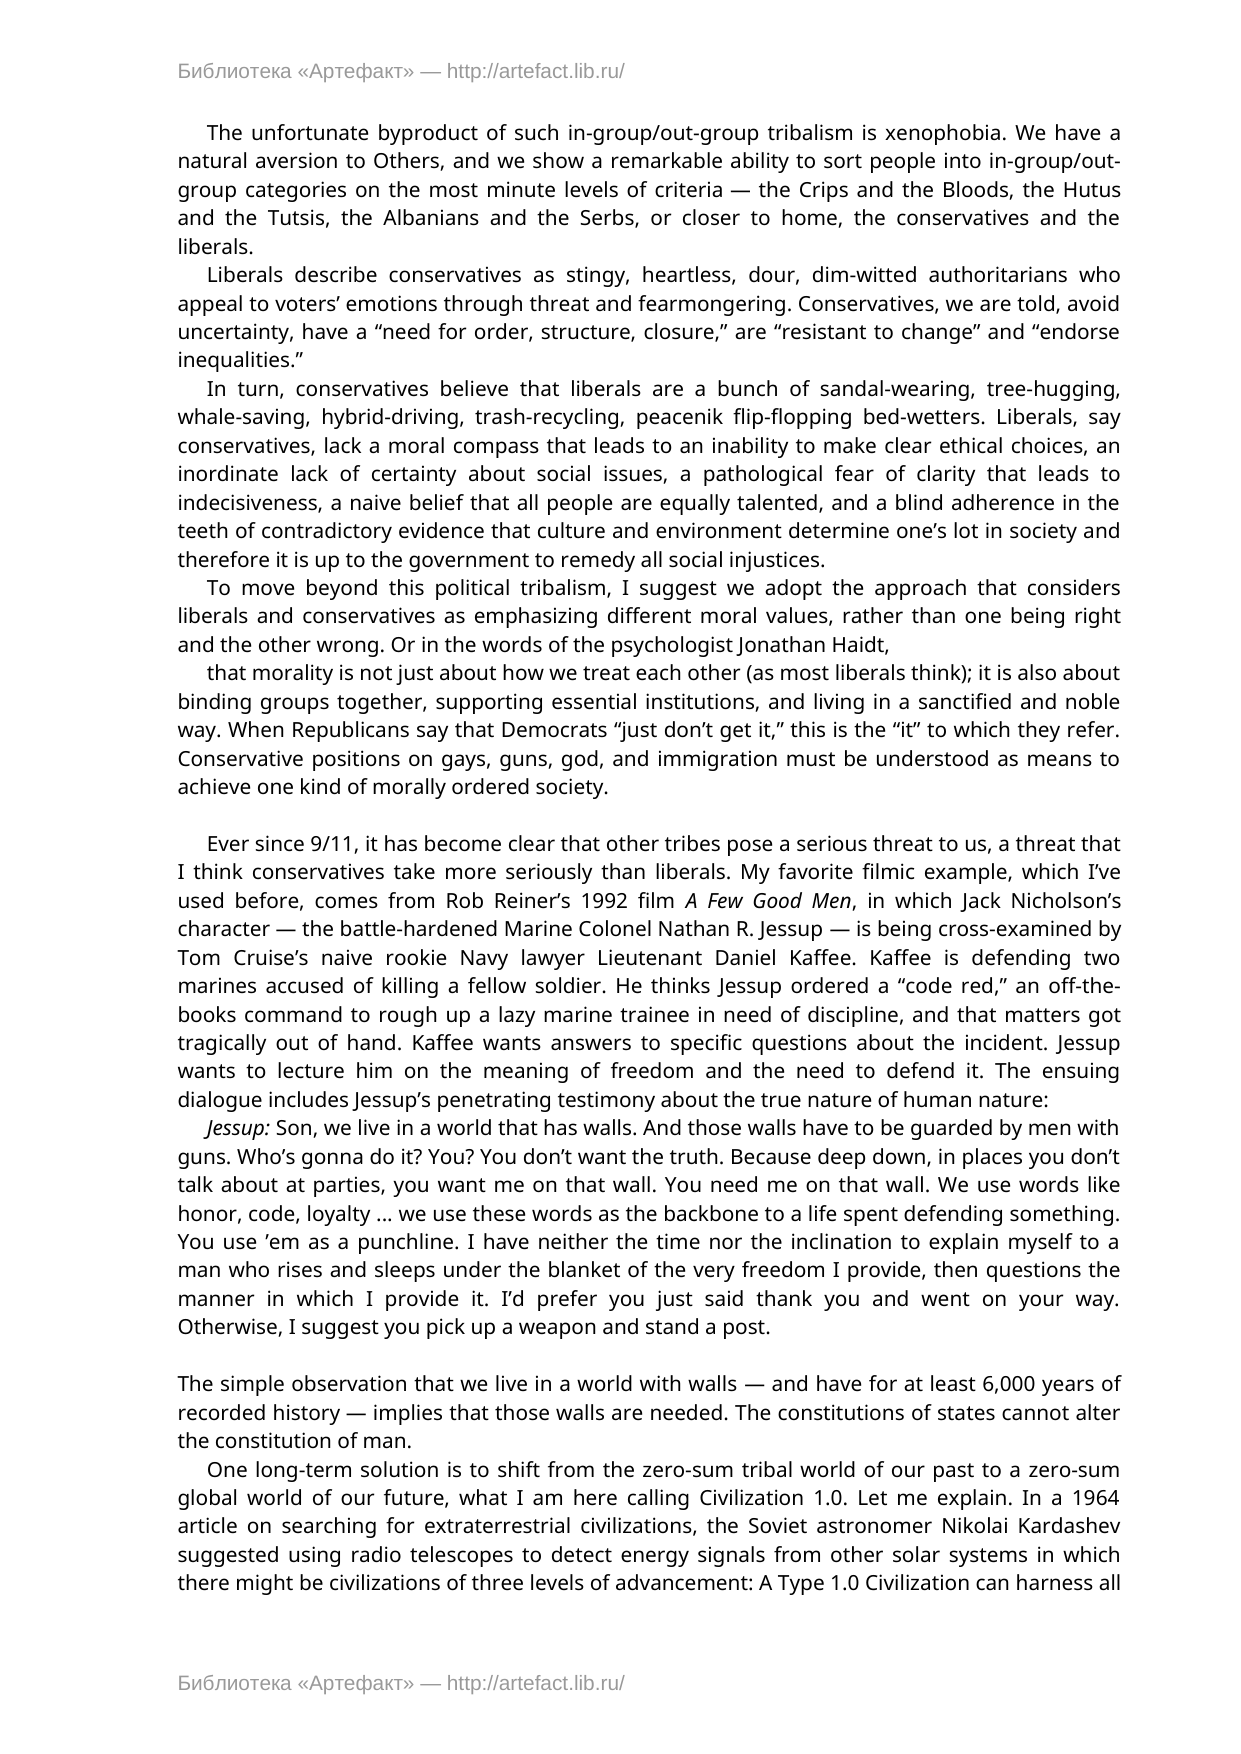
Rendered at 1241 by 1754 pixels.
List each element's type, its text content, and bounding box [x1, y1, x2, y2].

text that morality is not just about how we treat each other (as most liberals think); it is also about binding groups together, supporting essential institutions, and living in a sanctified and noble way. When Republicans say that Democrats “just don’t get it,” this is the “it” to which they refer. Conservative positions on gays, guns, god, and immigration must be understood as means to achieve one kind of morally ordered society. [177, 658, 1122, 801]
text In turn, conservatives believe that liberals are a bunch of sandal-wearing, tree-hugging, whale-saving, hybrid-driving, trash-recycling, peacenik flip-flopping bed-wetters. Liberals, say conservatives, lack a moral compass that leads to an inability to make clear ethical choices, an inordinate lack of certainty about social issues, a pathological fear of clarity that leads to indecisiveness, a naive belief that all people are equally talented, and a blind adherence in the teeth of contradictory evidence that culture and environment determine one’s lot in society and therefore it is up to the government to remedy all social injustices. [177, 374, 1122, 573]
text The unfortunate byproduct of such in-group/out-group tribalism is xenophobia. We have a natural aversion to Others, and we show a remarkable ability to sort people into in-group/out-group categories on the most minute levels of criteria — the Crips and the Bloods, the Hutus and the Tutsis, the Albanians and the Serbs, or closer to home, the conservatives and the liberals. [177, 118, 1122, 260]
text Ever since 9/11, it has become clear that other tribes pose a serious threat to us, a threat that I think conservatives take more seriously than liberals. My favorite filmic example, which I’ve used before, comes from Rob Reiner’s 1992 film A Few Good Men, in which Jack Nicholson’s character — the battle-hardened Marine Colonel Nathan R. Jessup — is being cross-examined by Tom Cruise’s naive rookie Navy lawyer Lieutenant Daniel Kaffee. Kaffee is defending two marines accused of killing a fellow soldier. He thinks Jessup ordered a “code red,” an off-the-books command to rough up a lazy marine trainee in need of discipline, and that matters got tragically out of hand. Kaffee wants answers to specific questions about the incident. Jessup wants to lecture him on the meaning of freedom and the need to defend it. The ensuing dialogue includes Jessup’s penetrating testimony about the true nature of human nature: [177, 829, 1122, 1113]
text Jessup: Son, we live in a world that has walls. And those walls have to be guarded by men with guns. Who’s gonna do it? You? You don’t want the truth. Because deep down, in places you don’t talk about at parties, you want me on that wall. You need me on that wall. We use words like honor, code, loyalty ... we use these words as the backbone to a life spent defending something. You use ’em as a punchline. I have neither the time nor the inclination to explain myself to a man who rises and sleeps under the blanket of the very freedom I provide, then questions the manner in which I provide it. I’d prefer you just said thank you and went on your way. Otherwise, I suggest you pick up a weapon and stand a post. [177, 1113, 1122, 1341]
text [177, 1455, 1122, 1597]
text The simple observation that we live in a world with walls — and have for at least 6,000 years of recorded history — implies that those walls are needed. The constitutions of states cannot alter the constitution of man. [177, 1341, 1122, 1455]
text To move beyond this political tribalism, I suggest we adopt the approach that considers liberals and conservatives as emphasizing different moral values, rather than one being right and the other wrong. Or in the words of the psychologist Jonathan Haidt, [177, 573, 1122, 658]
text Liberals describe conservatives as stingy, heartless, dour, dim-witted authoritarians who appeal to voters’ emotions through threat and fearmongering. Conservatives, we are told, avoid uncertainty, have a “need for order, structure, closure,” are “resistant to change” and “endorse inequalities.” [177, 260, 1122, 374]
